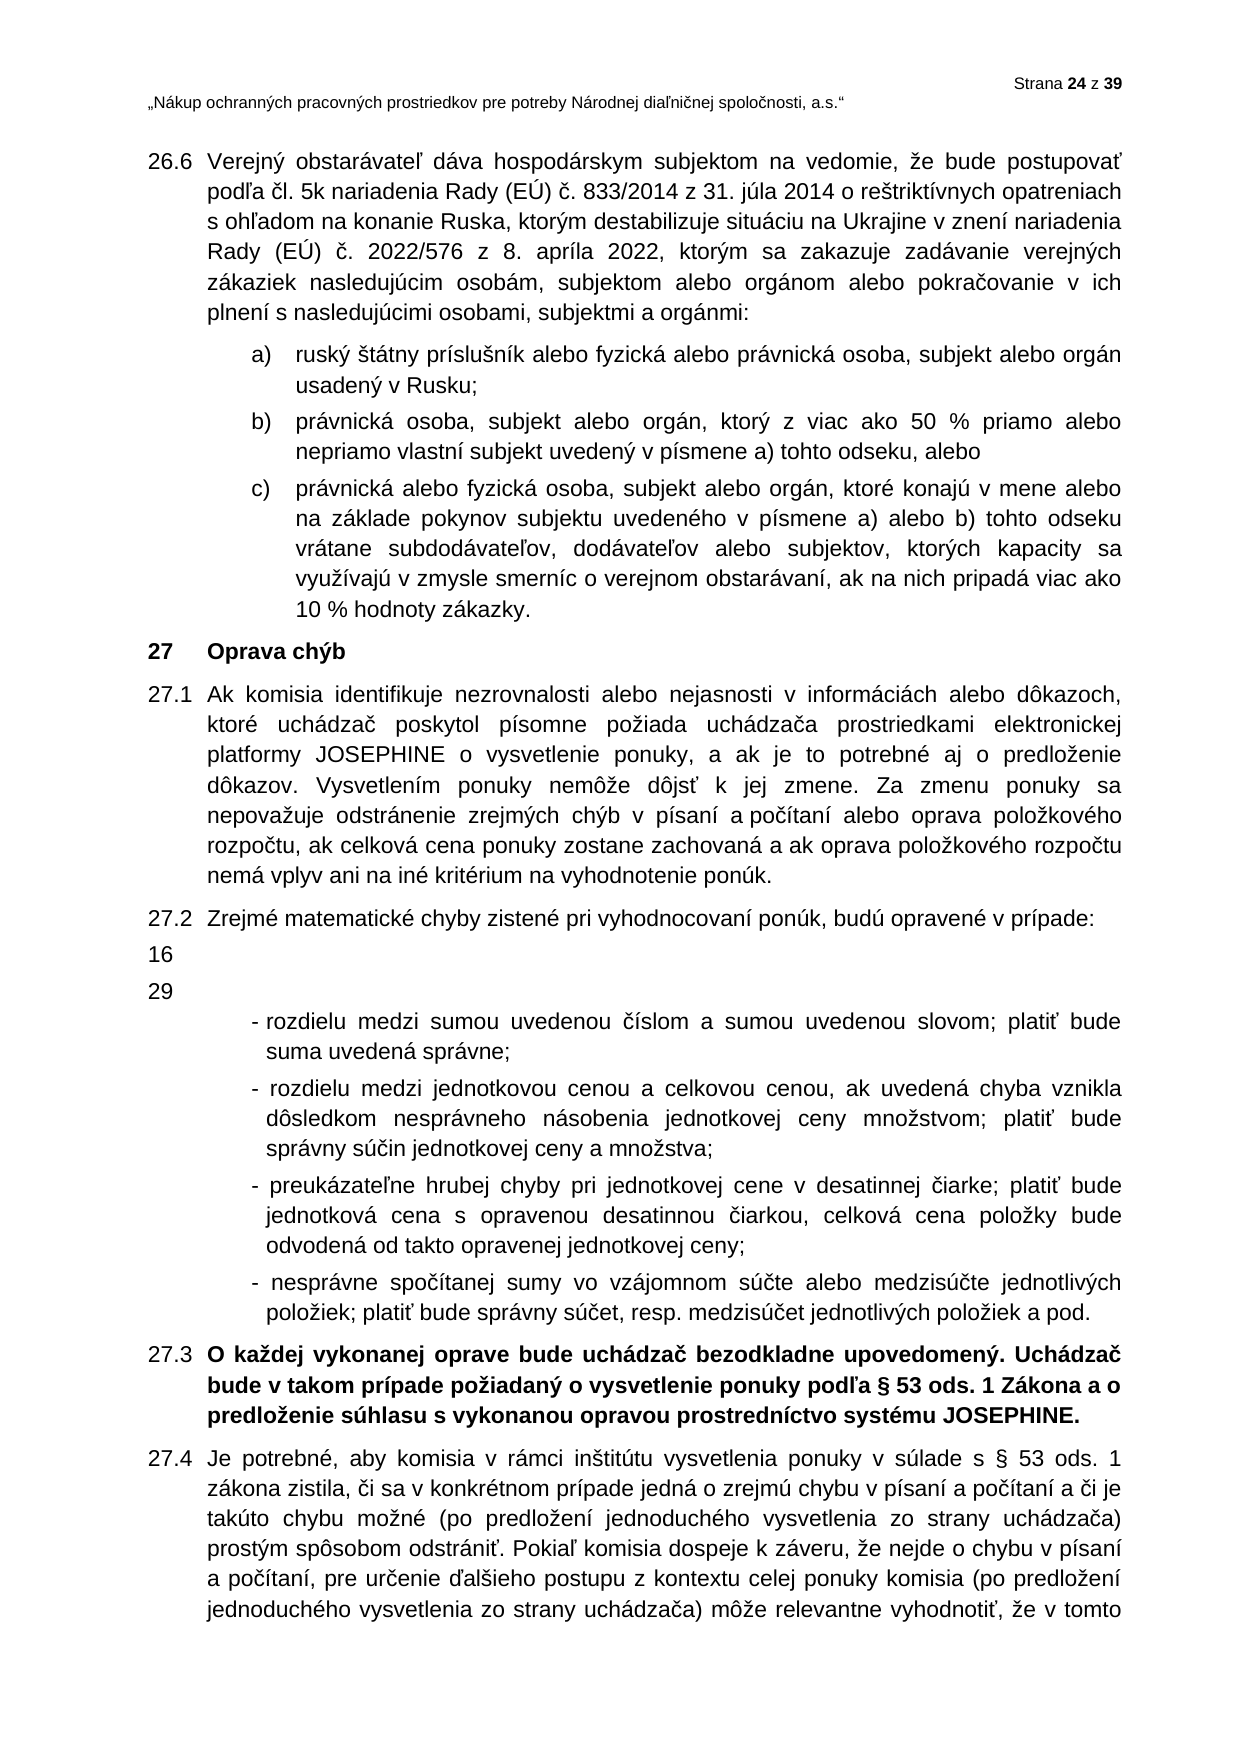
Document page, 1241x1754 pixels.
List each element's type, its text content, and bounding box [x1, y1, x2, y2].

text 27.1 Ak komisia identifikuje nezrovnalosti alebo nejasnosti v informáciách alebo dôkazoch, ktoré uchádzač poskytol písomne požiada uchádzača prostriedkami elektronickej platformy JOSEPHINE o vysvetlenie ponuky, a ak je to potrebné aj o predloženie dôkazov. Vysvetlením ponuky nemôže dôjsť k jej zmene. Za zmenu ponuky sa nepovažuje odstránenie zrejmých chýb v písaní a počítaní alebo oprava položkového rozpočtu, ak celková cena ponuky zostane zachovaná a ak oprava položkového rozpočtu nemá vplyv ani na iné kritérium na vyhodnotenie ponúk. [148, 681, 1122, 889]
text - nesprávne spočítanej sumy vo vzájomnom súčte alebo medzisúčte jednotlivých položiek; platiť bude správny súčet, resp. medzisúčet jednotlivých položiek a pod. [251, 1268, 1122, 1325]
list rozdielu medzi sumou uvedenou číslom a sumou uvedenou slovom; platiť bude suma uvedená správne; [251, 1008, 1122, 1065]
text - preukázateľne hrubej chyby pri jednotkovej cene v desatinnej čiarke; platiť bude jednotková cena s opravenou desatinnou čiarkou, celková cena položky bude odvodená od takto opravenej jednotkovej ceny; [251, 1172, 1122, 1258]
list Zrejmé matematické chyby zistené pri vyhodnocovaní ponúk, budú opravené v prípade: [148, 905, 1122, 931]
text c) právnická alebo fyzická osoba, subjekt alebo orgán, ktoré konajú v mene alebo na základe pokynov subjektu uvedeného v písmene a) alebo b) tohto odseku vrátane subdodávateľov, dodávateľov alebo subjektov, ktorých kapacity sa využívajú v zmysle smerníc o verejnom obstarávaní, ak na nich pripadá viac ako 10 % hodnoty zákazky. [251, 475, 1122, 622]
text - rozdielu medzi jednotkovou cenou a celkovou cenou, ak uvedená chyba vznikla dôsledkom nesprávneho násobenia jednotkovej ceny množstvom; platiť bude správny súčin jednotkovej ceny a množstva; [251, 1075, 1122, 1162]
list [148, 1444, 1122, 1622]
text a) ruský štátny príslušník alebo fyzická alebo právnická osoba, subjekt alebo orgán usadený v Rusku; [251, 341, 1122, 398]
list O každej vykonanej oprave bude uchádzač bezodkladne upovedomený. Uchádzač bude v takom prípade požiadaný o vysvetlenie ponuky podľa § 53 ods. 1 Zákona a o predloženie súhlasu s vykonanou opravou prostredníctvo systému JOSEPHINE. [148, 1341, 1122, 1428]
list Verejný obstarávateľ dáva hospodárskym subjektom na vedomie, že bude postupovať podľa čl. 5k nariadenia Rady (EÚ) č. 833/2014 z 31. júla 2014 o reštriktívnych opatreniach s ohľadom na konanie Ruska, ktorým destabilizuje situáciu na Ukrajine v znení nariadenia Rady (EÚ) č. 2022/576 z 8. apríla 2022, ktorým sa zakazuje zadávanie verejných zákaziek nasledujúcim osobám, subjektom alebo orgánom alebo pokračovanie v ich plnení s nasledujúcimi osobami, subjektmi a orgánmi: [148, 148, 1122, 325]
subtitle Oprava chýb [148, 638, 1122, 665]
text b) právnická osoba, subjekt alebo orgán, ktorý z viac ako 50 % priamo alebo nepriamo vlastní subjekt uvedený v písmene a) tohto odseku, alebo [251, 408, 1122, 465]
